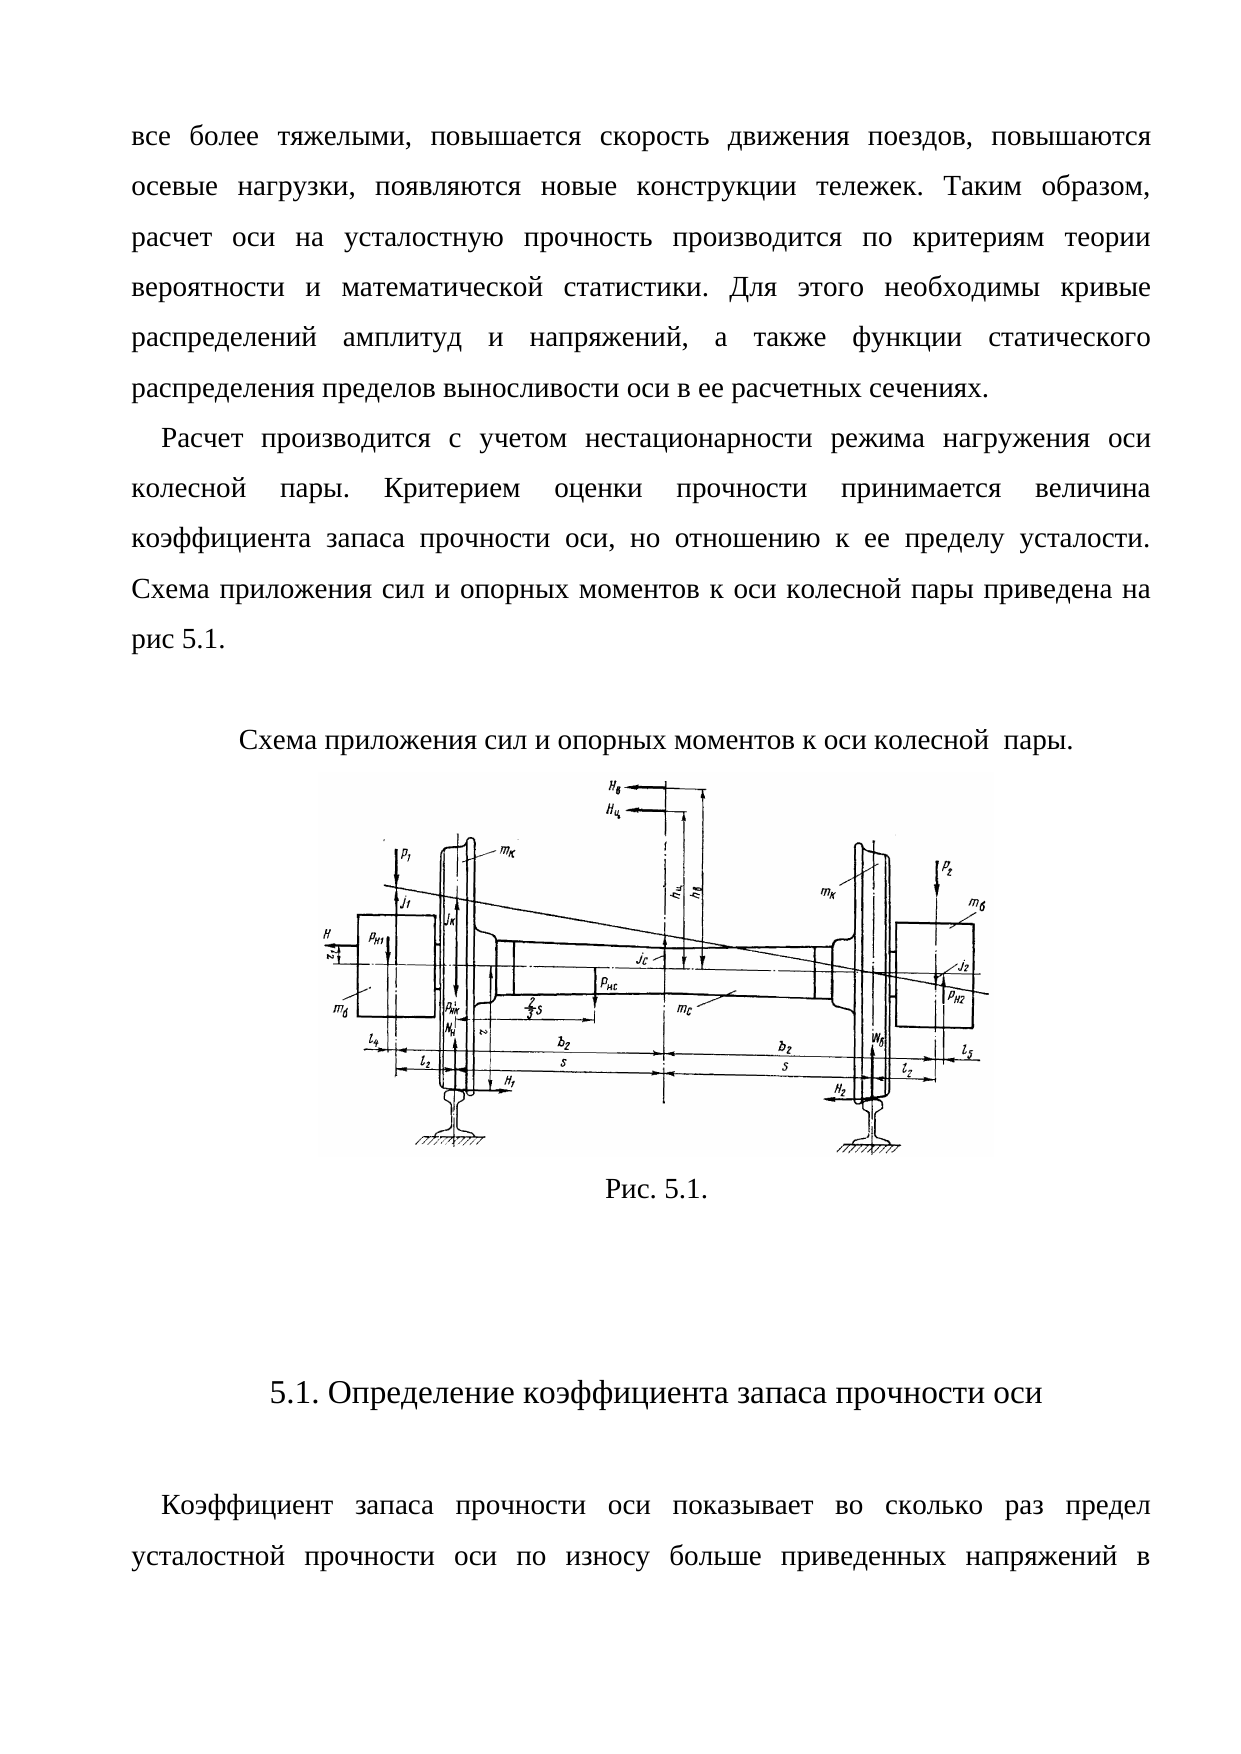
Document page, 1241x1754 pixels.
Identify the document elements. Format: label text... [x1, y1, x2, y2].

picture [318, 772, 994, 1157]
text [131, 1487, 1152, 1571]
text 5.1. Определение коэффициента запаса прочности оси [131, 1372, 1152, 1411]
text Рис. 5.1. [131, 1171, 1152, 1204]
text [131, 118, 1152, 403]
text Расчет производится с учетом нестационарности режима нагружения оси колесной пары. Критерием оценки прочности принимается величина коэффициента запаса прочности оси, но отношению к ее пределу усталости. Схема приложения сил и опорных моментов к оси колесной пары приведена на рис 5.1. [131, 420, 1152, 655]
text Схема приложения сил и опорных моментов к оси колесной пары. [131, 722, 1152, 755]
